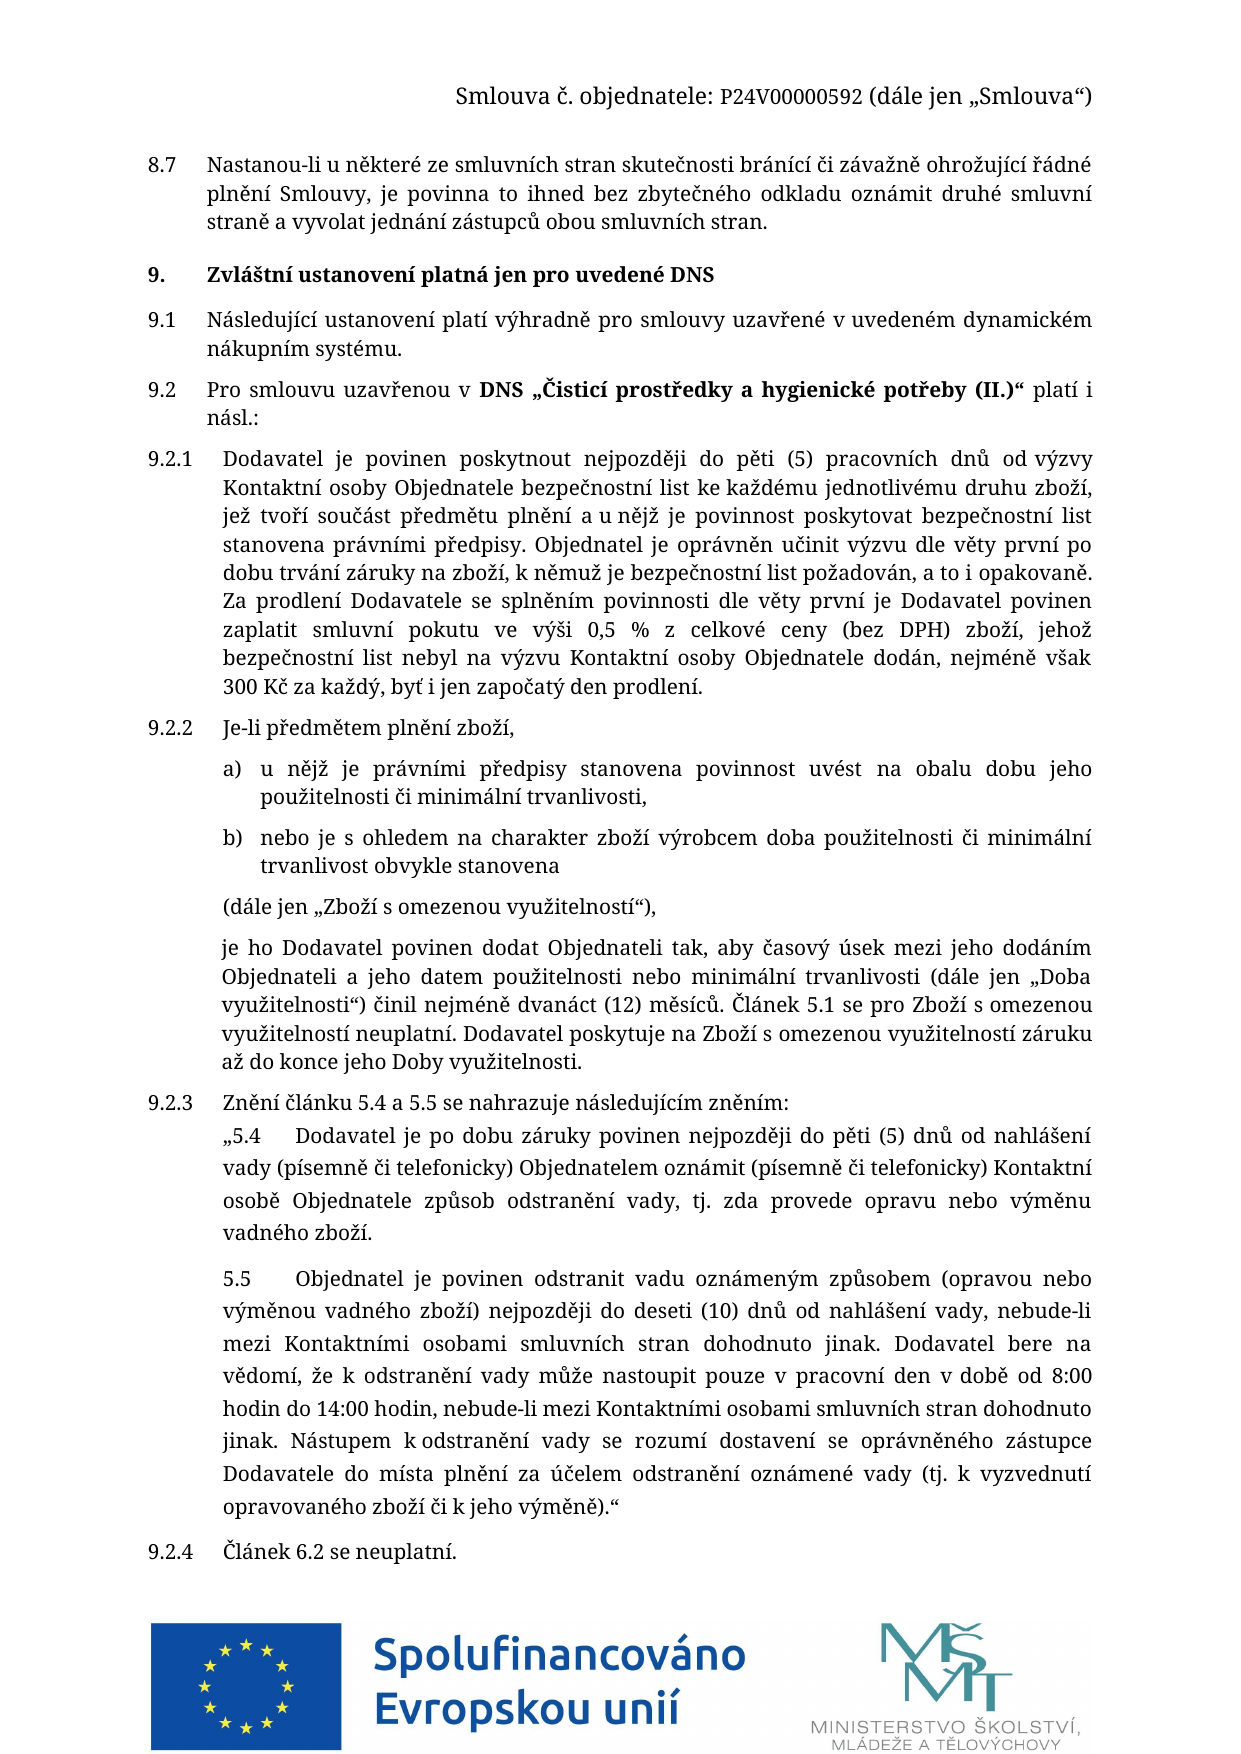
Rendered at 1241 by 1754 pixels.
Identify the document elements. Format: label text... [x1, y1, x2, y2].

list 5.5 Objednatel je povinen odstranit vadu oznámeným způsobem (opravou nebo výměnou vadného zboží) nejpozději do deseti (10) dnů od nahlášení vady, nebude-li mezi Kontaktními osobami smluvních stran dohodnuto jinak. Dodavatel bere na vědomí, že k odstranění vady může nastoupit pouze v pracovní den v době od 8:00 hodin do 14:00 hodin, nebude-li mezi Kontaktními osobami smluvních stran dohodnuto jinak. Nástupem k odstranění vady se rozumí dostavení se oprávněného zástupce Dodavatele do místa plnění za účelem odstranění oznámené vady (tj. k vyzvednutí opravovaného zboží či k jeho výměně).“ [223, 1264, 1093, 1520]
picture [147, 1619, 1093, 1754]
list Článek 6.2 se neuplatní. [148, 1537, 1093, 1565]
list Nastanou-li u některé ze smluvních stran skutečnosti bránící či závažně ohrožující řádné plnění Smlouvy, je povinna to ihned bez zbytečného odkladu oznámit druhé smluvní straně a vyvolat jednání zástupců obou smluvních stran. [148, 150, 1093, 236]
text (dále jen „Zboží s omezenou využitelností“), [223, 892, 1093, 921]
list Znění článku 5.4 a 5.5 se nahrazuje následujícím zněním: [148, 1088, 1093, 1117]
list „5.4 Dodavatel je po dobu záruky povinen nejpozději do pěti (5) dnů od nahlášení vady (písemně či telefonicky) Objednatelem oznámit (písemně či telefonicky) Kontaktní osobě Objednatele způsob odstranění vady, tj. zda provede opravu nebo výměnu vadného zboží. [223, 1121, 1093, 1247]
text je ho Dodavatel povinen dodat Objednateli tak, aby časový úsek mezi jeho dodáním Objednateli a jeho datem použitelnosti nebo minimální trvanlivosti (dále jen „Doba využitelnosti“) činil nejméně dvanáct (12) měsíců. Článek 5.1 se pro Zboží s omezenou využitelností neuplatní. Dodavatel poskytuje na Zboží s omezenou využitelností záruku až do konce jeho Doby využitelnosti. [221, 933, 1093, 1076]
list Zvláštní ustanovení platná jen pro uvedené DNS [148, 261, 1093, 289]
list Následující ustanovení platí výhradně pro smlouvy uzavřené v uvedeném dynamickém nákupním systému. [148, 306, 1093, 362]
list Je-li předmětem plnění zboží, [148, 713, 1093, 741]
list Pro smlouvu uzavřenou v DNS „Čisticí prostředky a hygienické potřeby (II.)“ platí i násl.: [148, 375, 1093, 432]
list nebo je s ohledem na charakter zboží výrobcem doba použitelnosti či minimální trvanlivost obvykle stanovena [223, 823, 1093, 880]
list Dodavatel je povinen poskytnout nejpozději do pěti (5) pracovních dnů od výzvy Kontaktní osoby Objednatele bezpečnostní list ke každému jednotlivému druhu zboží, jež tvoří součást předmětu plnění a u nějž je povinnost poskytovat bezpečnostní list stanovena právními předpisy. Objednatel je oprávněn učinit výzvu dle věty první po dobu trvání záruky na zboží, k němuž je bezpečnostní list požadován, a to i opakovaně. Za prodlení Dodavatele se splněním povinnosti dle věty první je Dodavatel povinen zaplatit smluvní pokutu ve výši 0,5 % z celkové ceny (bez DPH) zboží, jehož bezpečnostní list nebyl na výzvu Kontaktní osoby Objednatele dodán, nejméně však 300 Kč za každý, byť i jen započatý den prodlení. [148, 444, 1093, 700]
list u nějž je právními předpisy stanovena povinnost uvést na obalu dobu jeho použitelnosti či minimální trvanlivosti, [223, 754, 1093, 811]
